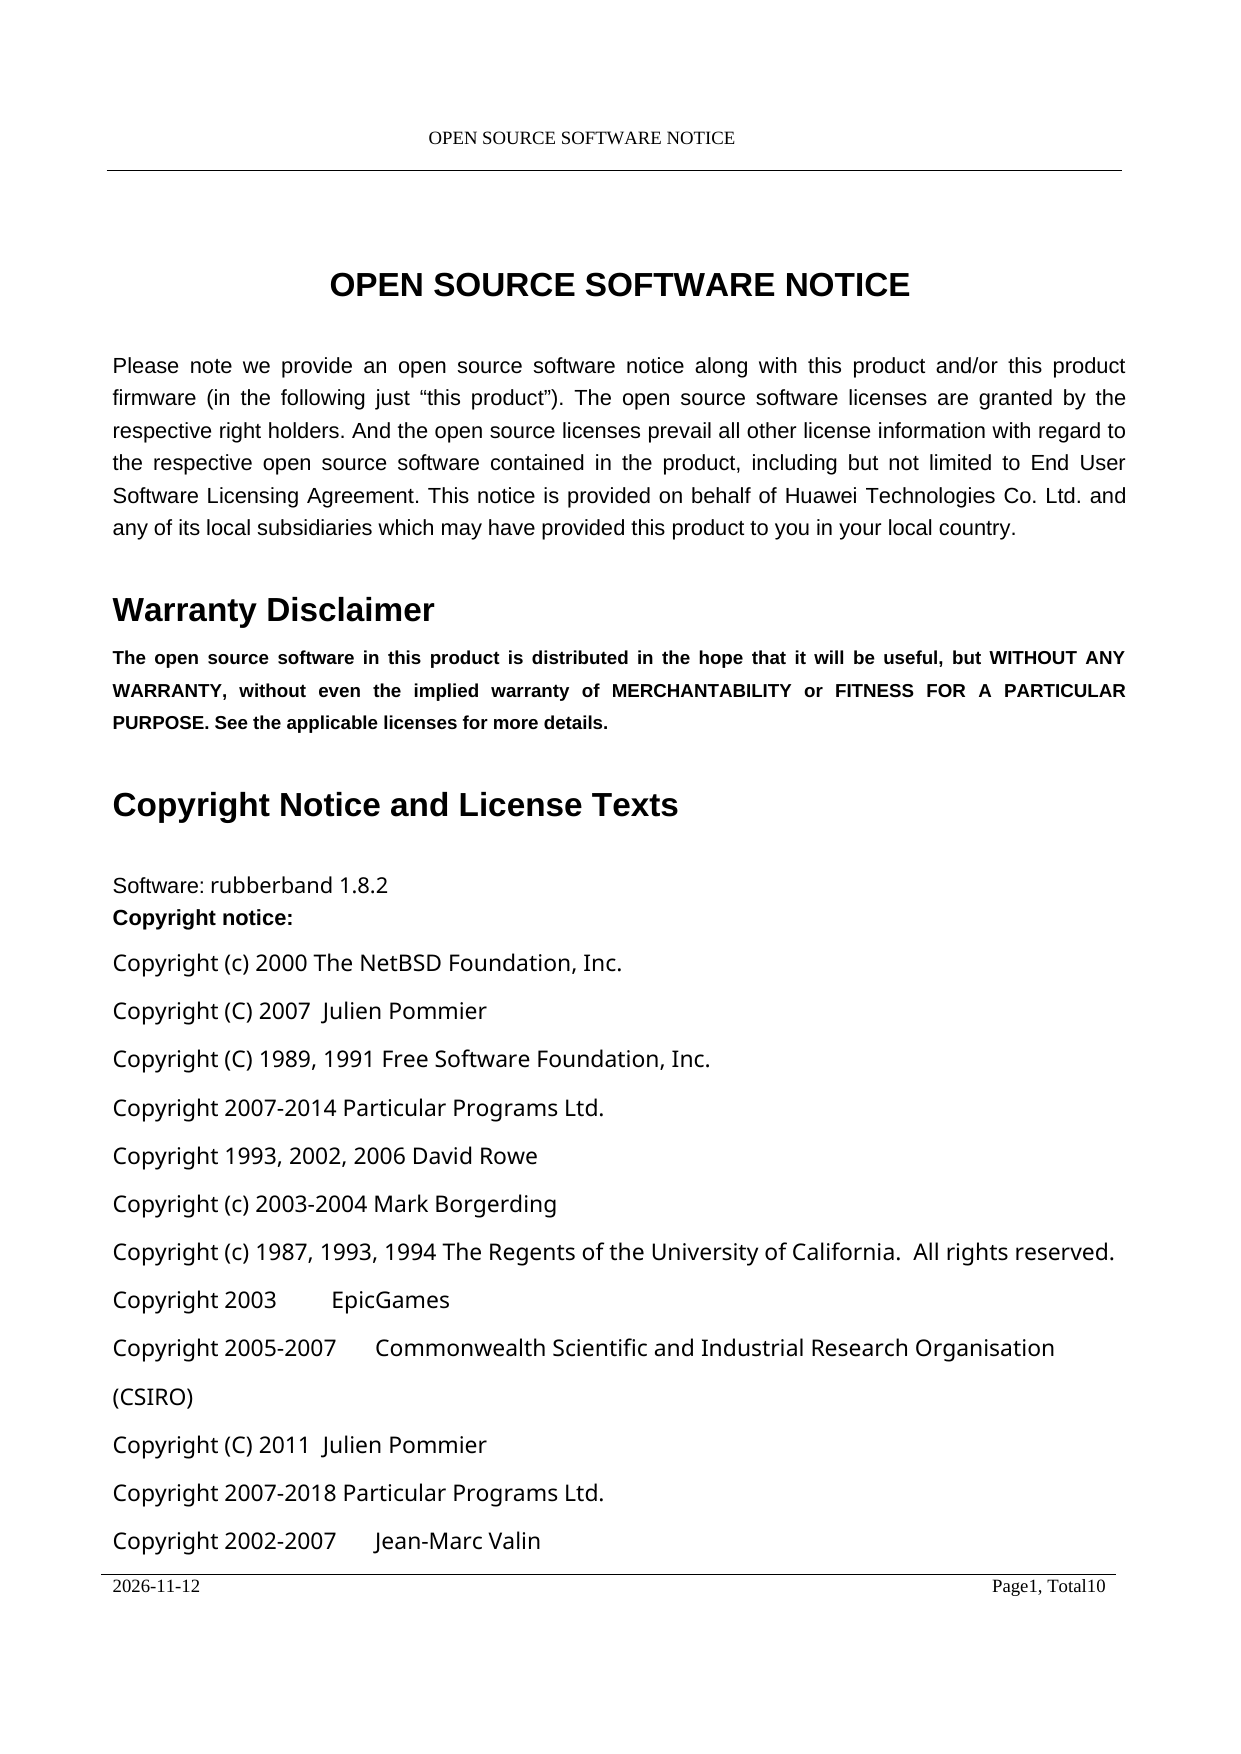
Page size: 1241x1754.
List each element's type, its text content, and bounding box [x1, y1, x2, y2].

text Please note we provide an open source software notice along with this product and/or this product firmware (in the following just “this product”). The open source software licenses are granted by the respective right holders. And the open source licenses prevail all other license information with regard to the respective open source software contained in the product, including but not limited to End User Software Licensing Agreement. This notice is provided on behalf of Huawei Technologies Co. Ltd. and any of its local subsidiaries which may have provided this product to you in your local country. [112, 349, 1128, 544]
text Copyright 2007-2014 Particular Programs Ltd. [112, 1091, 1128, 1123]
text Copyright (c) 1987, 1993, 1994 The Regents of the University of California. All rights reserved. [112, 1235, 1128, 1268]
text The open source software in this product is distributed in the hope that it will be useful, but WITHOUT ANY WARRANTY, without even the implied warranty of MERCHANTABILITY or FITNESS FOR A PARTICULAR PURPOSE. See the applicable licenses for more details. [112, 641, 1128, 739]
text Copyright 2005-2007 Commonwealth Scientific and Industrial Research Organisation (CSIRO) [112, 1332, 1128, 1413]
text Warranty Disclaimer [112, 576, 1128, 641]
text Copyright 1993, 2002, 2006 David Rowe [112, 1139, 1128, 1172]
text Copyright 2007-2018 Particular Programs Ltd. [112, 1477, 1128, 1509]
text Copyright (c) 2003-2004 Mark Borgerding [112, 1187, 1128, 1220]
text Copyright 2002-2007 Jean-Marc Valin [112, 1525, 1128, 1557]
text OPEN SOURCE SOFTWARE NOTICE [112, 251, 1128, 316]
text Copyright Notice and License Texts [112, 771, 1128, 836]
text Copyright (C) 2007 Julien Pommier [112, 995, 1128, 1027]
text Copyright (C) 1989, 1991 Free Software Foundation, Inc. [112, 1043, 1128, 1075]
text Copyright (c) 2000 The NetBSD Foundation, Inc. [112, 947, 1128, 979]
text Copyright notice: [112, 901, 1128, 934]
text Copyright 2003 EpicGames [112, 1283, 1128, 1316]
text Software: rubberband 1.8.2 [112, 869, 1128, 901]
text Copyright (C) 2011 Julien Pommier [112, 1428, 1128, 1461]
